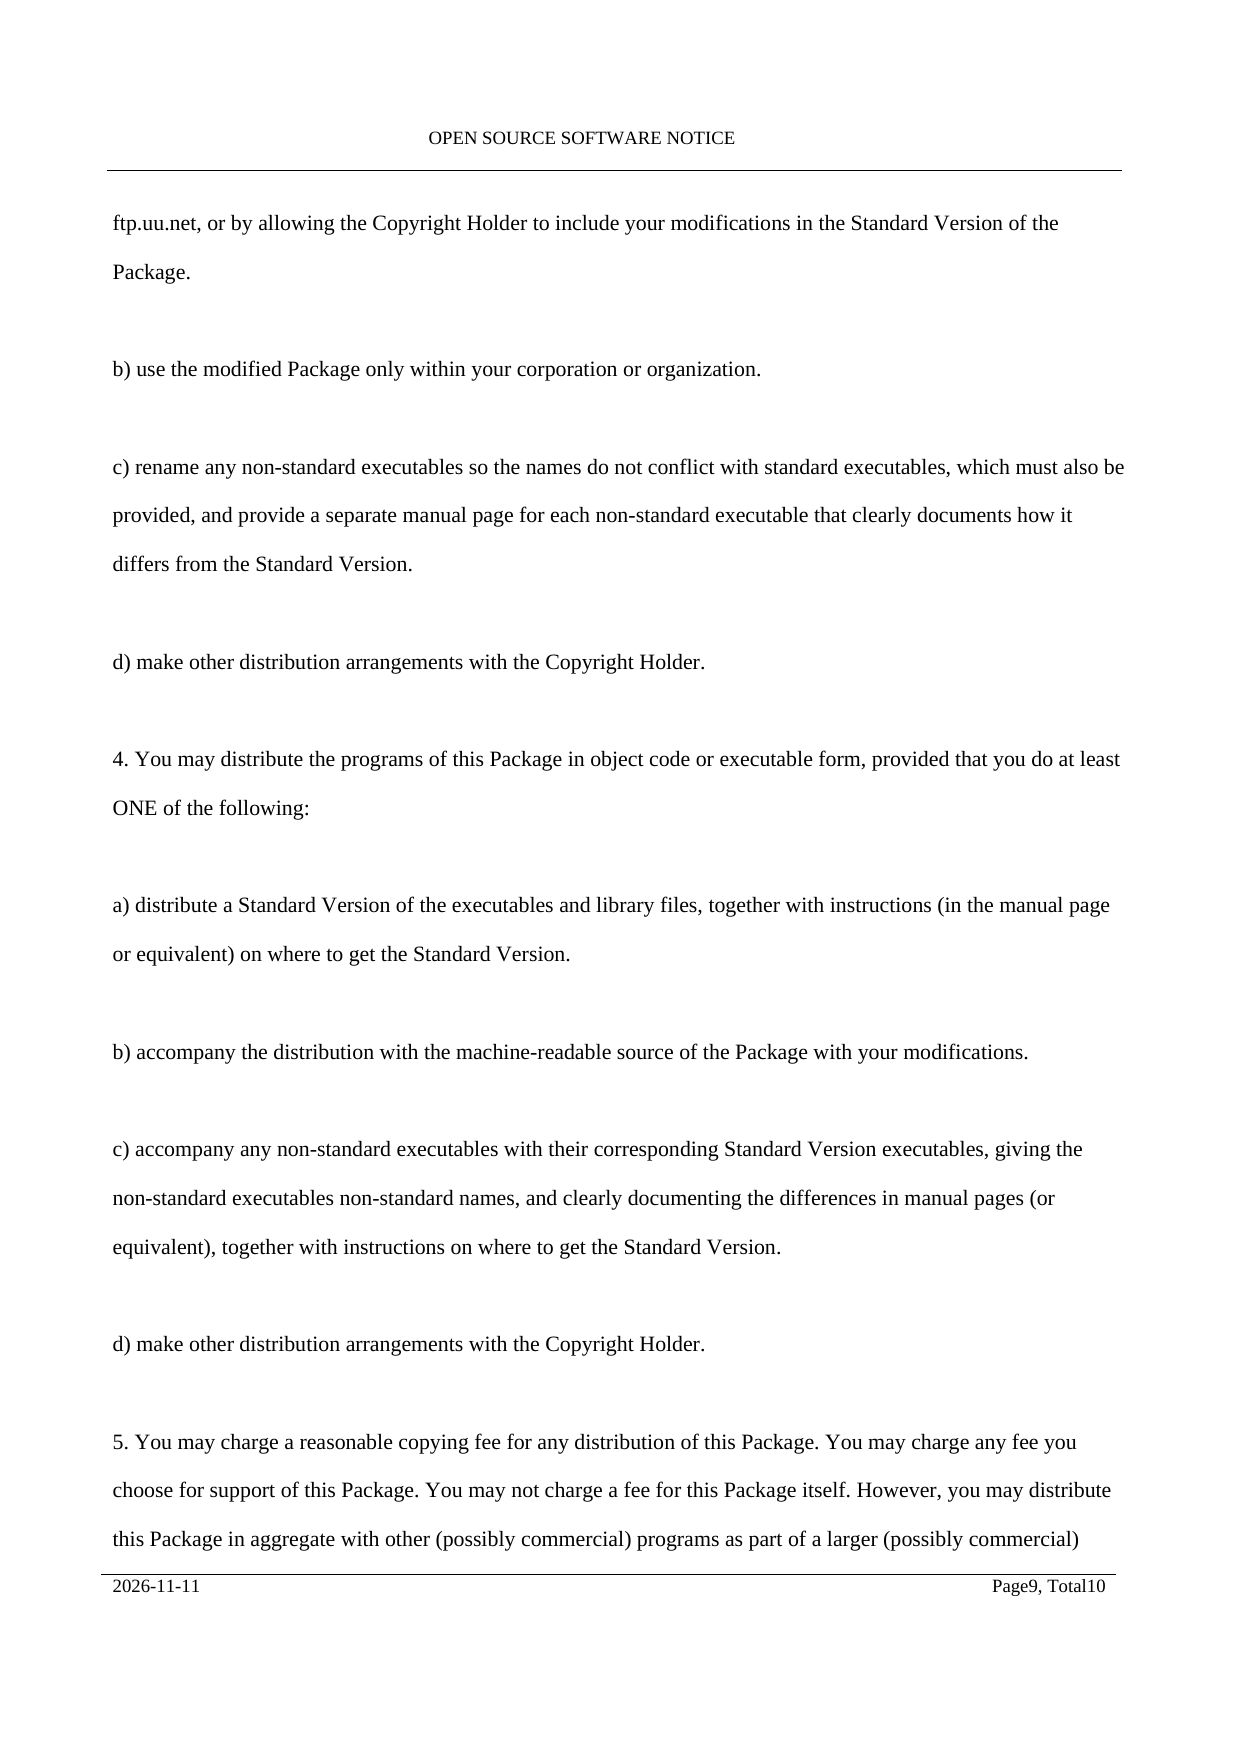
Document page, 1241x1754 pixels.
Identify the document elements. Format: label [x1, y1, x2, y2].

text [112, 206, 1128, 1555]
